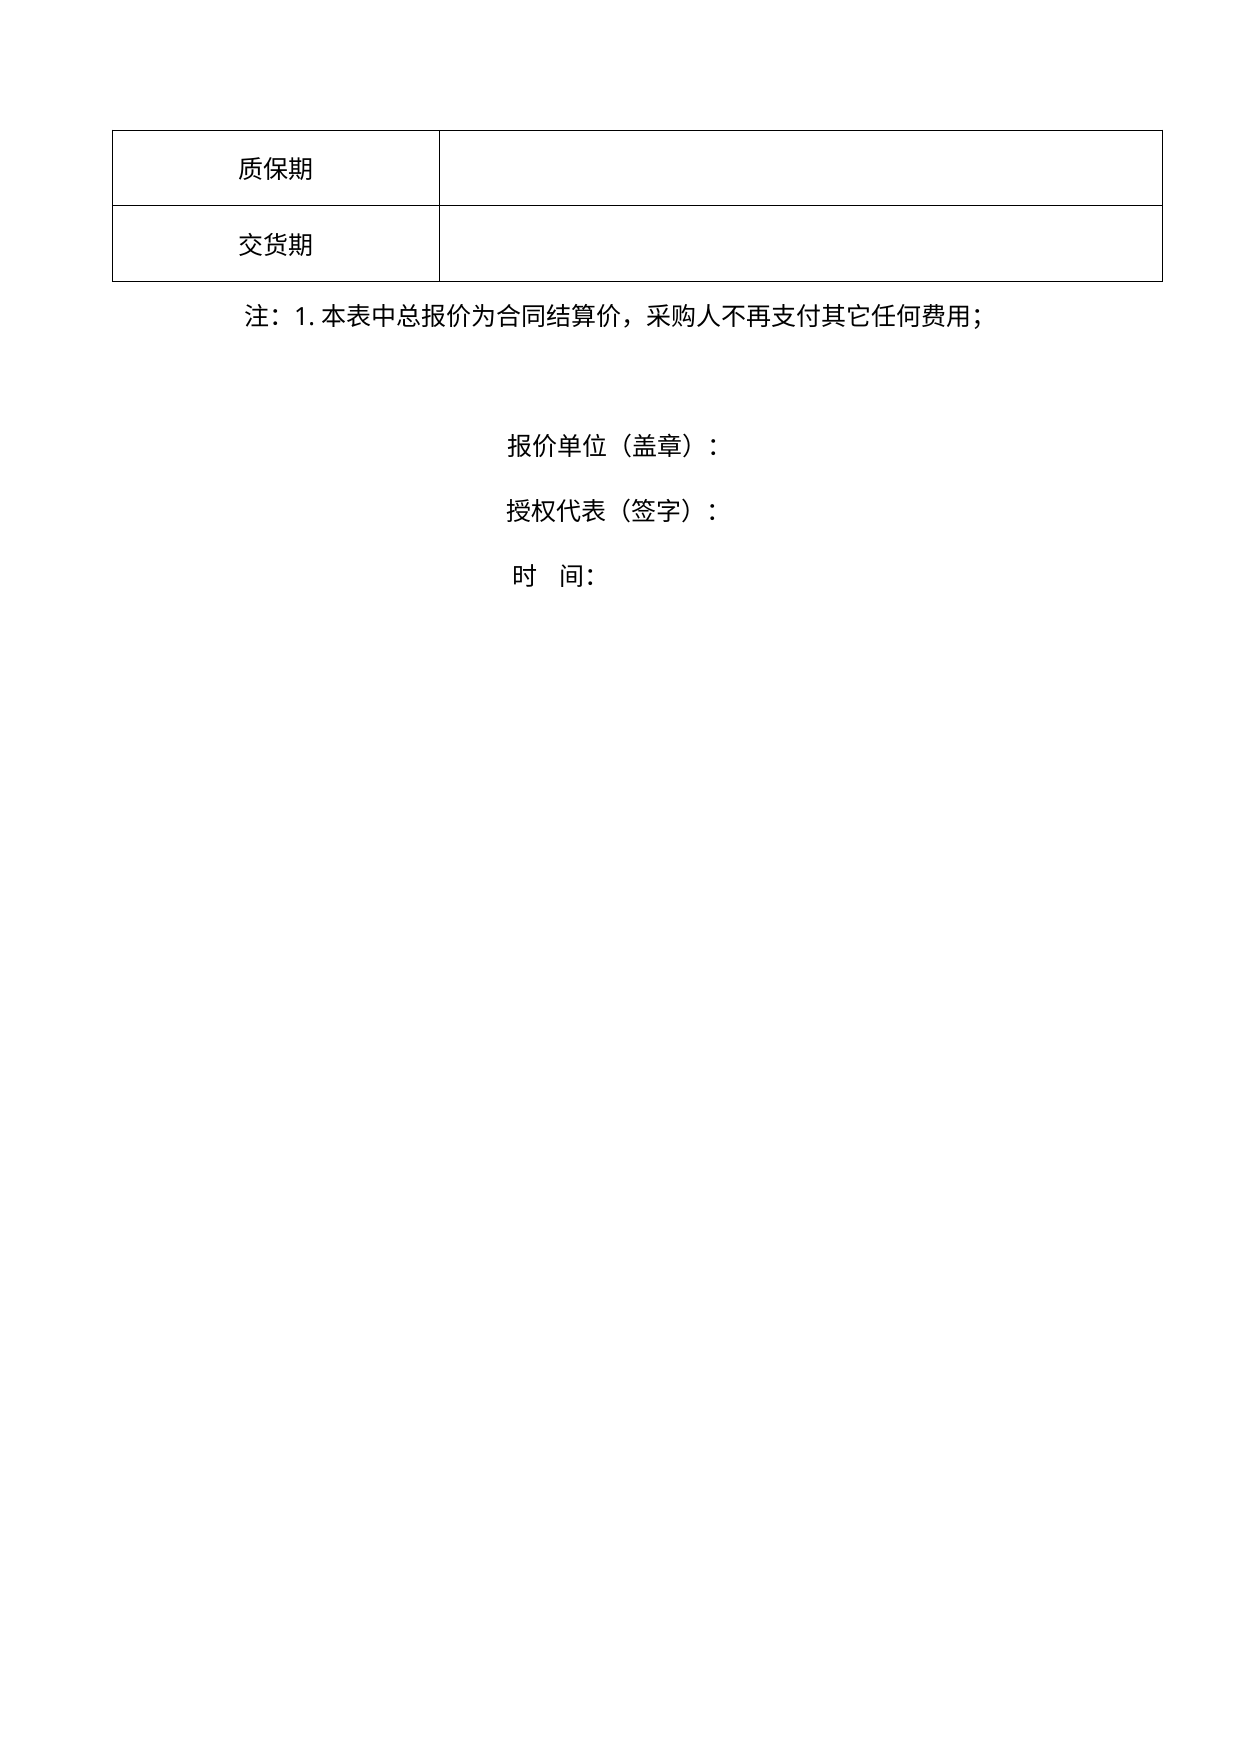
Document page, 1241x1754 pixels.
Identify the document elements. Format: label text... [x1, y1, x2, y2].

text 时 间： [187, 542, 1053, 607]
table_cell 质保期 [113, 131, 439, 205]
text 注：1. 本表中总报价为合同结算价，采购人不再支付其它任何费用； [187, 282, 1053, 347]
table_cell [440, 206, 1162, 281]
text 授权代表（签字）： [187, 477, 1053, 542]
text 报价单位（盖章）： [187, 412, 1053, 477]
table_cell 交货期 [113, 206, 439, 281]
table_cell [440, 131, 1162, 205]
